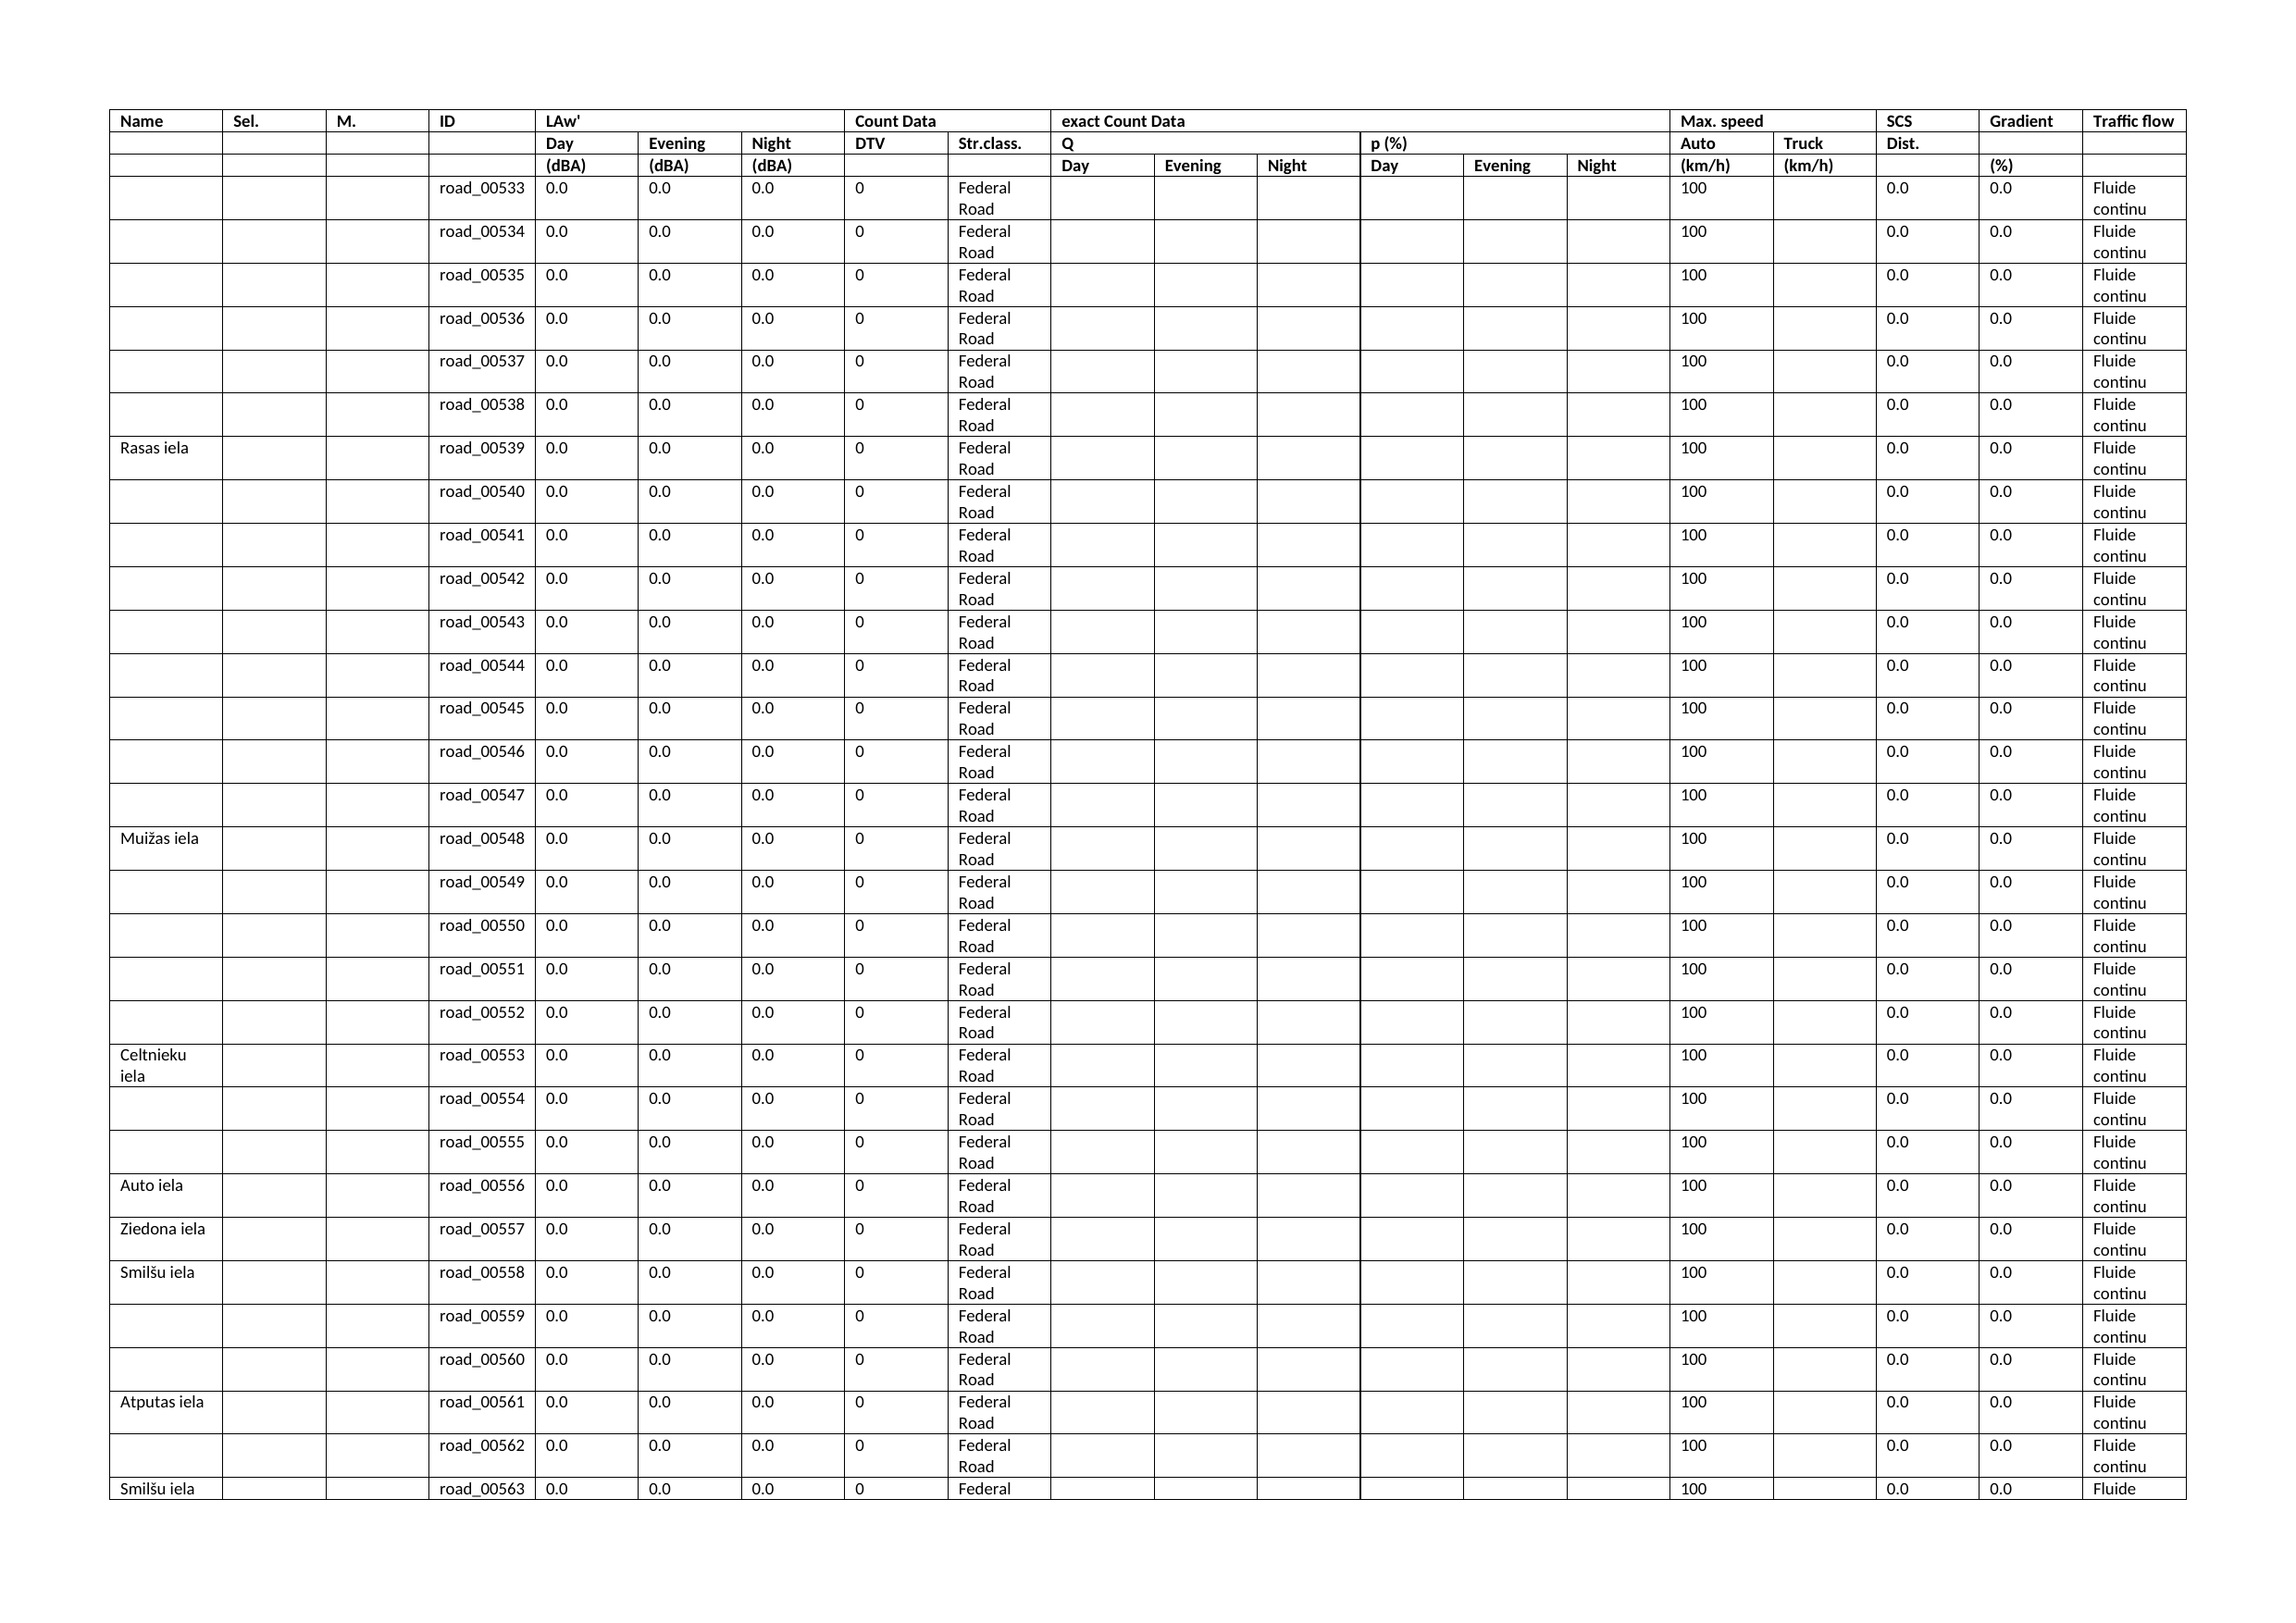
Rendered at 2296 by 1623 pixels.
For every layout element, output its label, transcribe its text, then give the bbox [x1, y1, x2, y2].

table_cell Day [1361, 155, 1463, 176]
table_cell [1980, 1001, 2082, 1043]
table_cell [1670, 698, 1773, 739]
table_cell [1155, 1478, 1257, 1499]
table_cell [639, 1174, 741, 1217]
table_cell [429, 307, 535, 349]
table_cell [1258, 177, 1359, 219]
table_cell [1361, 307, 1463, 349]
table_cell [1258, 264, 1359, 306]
table_cell [429, 155, 535, 176]
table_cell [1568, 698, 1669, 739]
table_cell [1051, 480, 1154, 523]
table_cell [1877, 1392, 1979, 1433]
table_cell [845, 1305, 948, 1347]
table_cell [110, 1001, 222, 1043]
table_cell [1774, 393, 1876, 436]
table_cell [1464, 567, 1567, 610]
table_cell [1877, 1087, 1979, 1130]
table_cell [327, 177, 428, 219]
table_header SCS [1877, 110, 1979, 131]
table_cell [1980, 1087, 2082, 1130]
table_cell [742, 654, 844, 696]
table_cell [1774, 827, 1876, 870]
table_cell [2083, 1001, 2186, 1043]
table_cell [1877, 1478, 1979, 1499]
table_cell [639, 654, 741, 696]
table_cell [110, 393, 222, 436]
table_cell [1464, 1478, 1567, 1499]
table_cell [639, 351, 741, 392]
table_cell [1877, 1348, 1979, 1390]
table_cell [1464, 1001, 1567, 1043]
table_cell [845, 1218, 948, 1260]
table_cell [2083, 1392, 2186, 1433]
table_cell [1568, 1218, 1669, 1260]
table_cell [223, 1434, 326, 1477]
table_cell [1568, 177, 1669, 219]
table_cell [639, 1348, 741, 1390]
table_cell [223, 155, 326, 176]
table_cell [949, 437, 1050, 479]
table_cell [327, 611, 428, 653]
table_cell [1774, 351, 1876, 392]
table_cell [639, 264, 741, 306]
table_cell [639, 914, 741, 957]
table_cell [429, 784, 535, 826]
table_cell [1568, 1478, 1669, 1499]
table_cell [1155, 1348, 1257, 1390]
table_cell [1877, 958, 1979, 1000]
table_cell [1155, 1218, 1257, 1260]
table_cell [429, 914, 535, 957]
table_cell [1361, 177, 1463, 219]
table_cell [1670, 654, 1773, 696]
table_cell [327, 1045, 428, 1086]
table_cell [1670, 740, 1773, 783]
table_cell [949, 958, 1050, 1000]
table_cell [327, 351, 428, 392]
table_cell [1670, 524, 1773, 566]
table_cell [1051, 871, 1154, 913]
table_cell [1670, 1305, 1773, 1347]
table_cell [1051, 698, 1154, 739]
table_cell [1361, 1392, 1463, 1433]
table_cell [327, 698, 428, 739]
table_cell [1877, 155, 1979, 176]
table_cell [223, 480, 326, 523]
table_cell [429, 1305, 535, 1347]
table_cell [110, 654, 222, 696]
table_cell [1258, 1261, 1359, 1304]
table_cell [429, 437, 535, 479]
table_cell Evening [639, 132, 741, 154]
table_cell Day [1051, 155, 1154, 176]
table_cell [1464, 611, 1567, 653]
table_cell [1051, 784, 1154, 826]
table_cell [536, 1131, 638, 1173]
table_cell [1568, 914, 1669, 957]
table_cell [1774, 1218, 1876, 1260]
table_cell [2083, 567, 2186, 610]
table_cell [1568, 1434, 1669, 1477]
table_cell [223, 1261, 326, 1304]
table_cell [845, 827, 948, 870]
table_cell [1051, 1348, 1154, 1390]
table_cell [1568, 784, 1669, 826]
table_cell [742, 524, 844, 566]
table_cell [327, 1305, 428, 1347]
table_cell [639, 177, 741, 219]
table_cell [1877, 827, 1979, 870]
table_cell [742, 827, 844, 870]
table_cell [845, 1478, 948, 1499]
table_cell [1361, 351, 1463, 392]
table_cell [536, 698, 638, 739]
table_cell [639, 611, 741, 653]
table_cell (km/h) [1774, 155, 1876, 176]
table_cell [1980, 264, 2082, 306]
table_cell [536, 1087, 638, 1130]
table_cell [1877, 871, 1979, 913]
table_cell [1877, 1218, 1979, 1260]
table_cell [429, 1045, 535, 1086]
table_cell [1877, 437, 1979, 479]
table_header M. [327, 110, 428, 131]
table_cell Evening [1464, 155, 1567, 176]
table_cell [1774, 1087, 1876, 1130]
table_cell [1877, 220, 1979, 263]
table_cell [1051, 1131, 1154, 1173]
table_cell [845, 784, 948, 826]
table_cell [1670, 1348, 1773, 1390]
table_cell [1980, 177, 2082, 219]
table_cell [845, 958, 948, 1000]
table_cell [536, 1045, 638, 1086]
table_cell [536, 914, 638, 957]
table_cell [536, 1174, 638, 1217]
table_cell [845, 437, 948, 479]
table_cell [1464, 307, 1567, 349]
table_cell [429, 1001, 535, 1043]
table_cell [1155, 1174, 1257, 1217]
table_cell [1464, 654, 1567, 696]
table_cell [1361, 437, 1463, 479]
table_header LAw' [536, 110, 844, 131]
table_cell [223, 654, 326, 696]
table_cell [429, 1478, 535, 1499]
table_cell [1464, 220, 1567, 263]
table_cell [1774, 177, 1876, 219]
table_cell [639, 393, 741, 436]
table_header Sel. [223, 110, 326, 131]
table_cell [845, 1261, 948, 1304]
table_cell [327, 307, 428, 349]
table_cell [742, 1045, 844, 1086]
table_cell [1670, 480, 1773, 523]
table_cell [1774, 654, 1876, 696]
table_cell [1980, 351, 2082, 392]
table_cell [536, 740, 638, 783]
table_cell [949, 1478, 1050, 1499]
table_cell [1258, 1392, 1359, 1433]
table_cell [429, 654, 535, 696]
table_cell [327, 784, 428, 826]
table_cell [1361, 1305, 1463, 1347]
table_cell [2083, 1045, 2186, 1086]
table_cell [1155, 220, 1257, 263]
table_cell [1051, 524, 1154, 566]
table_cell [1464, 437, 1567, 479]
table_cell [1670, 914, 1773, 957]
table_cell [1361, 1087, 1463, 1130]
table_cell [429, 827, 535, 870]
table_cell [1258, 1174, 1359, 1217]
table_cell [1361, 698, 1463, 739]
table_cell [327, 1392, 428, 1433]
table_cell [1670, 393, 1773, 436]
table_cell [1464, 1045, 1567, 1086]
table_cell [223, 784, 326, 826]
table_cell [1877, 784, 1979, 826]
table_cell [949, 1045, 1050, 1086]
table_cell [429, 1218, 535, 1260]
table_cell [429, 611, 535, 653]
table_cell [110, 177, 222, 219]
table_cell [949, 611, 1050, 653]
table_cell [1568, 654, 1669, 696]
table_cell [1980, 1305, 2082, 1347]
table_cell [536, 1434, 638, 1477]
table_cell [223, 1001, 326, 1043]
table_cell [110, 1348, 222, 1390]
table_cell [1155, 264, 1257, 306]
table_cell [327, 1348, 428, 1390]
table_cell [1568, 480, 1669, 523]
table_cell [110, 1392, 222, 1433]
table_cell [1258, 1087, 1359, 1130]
table_cell (km/h) [1670, 155, 1773, 176]
table_cell [110, 155, 222, 176]
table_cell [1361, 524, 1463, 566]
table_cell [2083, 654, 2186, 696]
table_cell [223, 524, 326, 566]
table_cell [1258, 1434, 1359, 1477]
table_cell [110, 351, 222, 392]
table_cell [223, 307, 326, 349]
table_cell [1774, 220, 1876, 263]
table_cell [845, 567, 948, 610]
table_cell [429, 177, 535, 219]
table_cell [1980, 132, 2082, 154]
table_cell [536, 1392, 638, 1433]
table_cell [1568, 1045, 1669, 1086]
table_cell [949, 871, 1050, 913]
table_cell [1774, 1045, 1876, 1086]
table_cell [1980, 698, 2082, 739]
table_cell [845, 155, 948, 176]
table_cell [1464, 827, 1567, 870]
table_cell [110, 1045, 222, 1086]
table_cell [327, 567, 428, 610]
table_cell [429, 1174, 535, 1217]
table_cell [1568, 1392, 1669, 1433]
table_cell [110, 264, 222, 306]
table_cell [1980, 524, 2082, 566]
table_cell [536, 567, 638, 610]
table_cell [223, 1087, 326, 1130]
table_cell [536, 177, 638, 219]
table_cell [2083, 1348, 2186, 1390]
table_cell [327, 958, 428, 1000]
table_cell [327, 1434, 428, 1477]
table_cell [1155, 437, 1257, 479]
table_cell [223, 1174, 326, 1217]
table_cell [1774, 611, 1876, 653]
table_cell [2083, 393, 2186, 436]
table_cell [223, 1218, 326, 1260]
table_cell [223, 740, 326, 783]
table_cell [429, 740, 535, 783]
table_cell (dBA) [742, 155, 844, 176]
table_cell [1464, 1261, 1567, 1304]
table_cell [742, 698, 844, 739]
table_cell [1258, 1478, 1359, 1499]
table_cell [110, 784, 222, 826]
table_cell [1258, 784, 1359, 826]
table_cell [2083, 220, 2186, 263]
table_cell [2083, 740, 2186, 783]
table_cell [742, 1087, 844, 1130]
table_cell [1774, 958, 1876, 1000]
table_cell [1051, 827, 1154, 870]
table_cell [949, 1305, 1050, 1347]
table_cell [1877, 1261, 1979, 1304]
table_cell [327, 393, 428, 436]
table_cell [110, 132, 222, 154]
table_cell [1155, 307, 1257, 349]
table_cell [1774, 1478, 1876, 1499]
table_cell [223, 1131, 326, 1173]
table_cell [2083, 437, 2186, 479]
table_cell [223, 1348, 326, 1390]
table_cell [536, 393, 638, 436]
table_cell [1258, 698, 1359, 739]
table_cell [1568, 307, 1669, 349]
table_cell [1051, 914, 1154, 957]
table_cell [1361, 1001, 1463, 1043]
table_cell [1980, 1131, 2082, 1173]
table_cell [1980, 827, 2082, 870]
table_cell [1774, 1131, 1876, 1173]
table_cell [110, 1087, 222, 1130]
table_cell Night [1568, 155, 1669, 176]
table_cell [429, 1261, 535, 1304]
table_cell Str.class. [949, 132, 1050, 154]
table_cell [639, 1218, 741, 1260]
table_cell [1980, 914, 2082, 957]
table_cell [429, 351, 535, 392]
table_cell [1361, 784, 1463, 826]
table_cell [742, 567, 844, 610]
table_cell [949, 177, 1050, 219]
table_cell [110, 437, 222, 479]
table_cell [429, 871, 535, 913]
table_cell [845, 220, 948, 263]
table_cell [2083, 155, 2186, 176]
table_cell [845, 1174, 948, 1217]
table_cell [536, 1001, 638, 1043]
table_header Traffic flow [2083, 110, 2186, 131]
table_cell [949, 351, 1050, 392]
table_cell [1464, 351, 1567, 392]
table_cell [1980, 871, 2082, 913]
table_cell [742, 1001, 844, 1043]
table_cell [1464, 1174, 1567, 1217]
table_header Max. speed [1670, 110, 1876, 131]
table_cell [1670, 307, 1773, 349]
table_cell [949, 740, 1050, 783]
table_cell (dBA) [639, 155, 741, 176]
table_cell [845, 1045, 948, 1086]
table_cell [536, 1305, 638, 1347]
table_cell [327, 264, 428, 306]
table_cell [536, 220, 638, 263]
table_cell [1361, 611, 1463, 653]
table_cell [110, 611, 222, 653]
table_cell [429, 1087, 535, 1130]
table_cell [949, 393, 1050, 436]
table_header Gradient [1980, 110, 2082, 131]
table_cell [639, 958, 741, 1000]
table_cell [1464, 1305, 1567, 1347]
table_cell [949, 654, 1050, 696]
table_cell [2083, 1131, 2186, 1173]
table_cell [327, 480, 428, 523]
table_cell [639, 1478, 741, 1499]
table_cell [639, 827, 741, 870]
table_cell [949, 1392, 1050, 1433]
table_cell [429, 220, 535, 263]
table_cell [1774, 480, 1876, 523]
table_cell (dBA) [536, 155, 638, 176]
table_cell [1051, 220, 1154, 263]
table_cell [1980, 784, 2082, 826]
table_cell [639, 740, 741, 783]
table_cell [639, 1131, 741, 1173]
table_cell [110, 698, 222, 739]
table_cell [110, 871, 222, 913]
table_cell p (%) [1361, 132, 1669, 154]
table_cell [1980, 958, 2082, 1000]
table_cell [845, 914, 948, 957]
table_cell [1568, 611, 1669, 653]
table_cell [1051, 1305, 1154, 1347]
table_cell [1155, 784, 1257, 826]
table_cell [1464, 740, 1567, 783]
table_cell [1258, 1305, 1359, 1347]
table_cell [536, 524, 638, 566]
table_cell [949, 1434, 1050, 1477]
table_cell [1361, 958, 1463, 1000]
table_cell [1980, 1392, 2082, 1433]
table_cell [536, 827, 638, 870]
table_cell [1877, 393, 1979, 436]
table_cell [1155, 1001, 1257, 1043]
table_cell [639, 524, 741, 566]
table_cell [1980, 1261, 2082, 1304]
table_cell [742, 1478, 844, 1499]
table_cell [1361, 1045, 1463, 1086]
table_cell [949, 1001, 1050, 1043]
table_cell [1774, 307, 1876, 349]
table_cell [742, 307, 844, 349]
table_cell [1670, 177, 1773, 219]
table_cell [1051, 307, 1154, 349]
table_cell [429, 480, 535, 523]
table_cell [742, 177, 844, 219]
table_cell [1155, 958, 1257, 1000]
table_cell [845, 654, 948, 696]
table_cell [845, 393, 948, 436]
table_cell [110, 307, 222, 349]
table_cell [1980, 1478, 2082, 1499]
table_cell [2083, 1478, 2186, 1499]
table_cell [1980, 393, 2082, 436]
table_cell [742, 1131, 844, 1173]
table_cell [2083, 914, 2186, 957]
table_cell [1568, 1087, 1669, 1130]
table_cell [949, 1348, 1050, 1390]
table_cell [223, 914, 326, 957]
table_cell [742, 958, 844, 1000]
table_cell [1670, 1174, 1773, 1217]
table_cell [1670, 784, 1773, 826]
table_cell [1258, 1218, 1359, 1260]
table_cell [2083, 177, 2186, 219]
table_cell [223, 132, 326, 154]
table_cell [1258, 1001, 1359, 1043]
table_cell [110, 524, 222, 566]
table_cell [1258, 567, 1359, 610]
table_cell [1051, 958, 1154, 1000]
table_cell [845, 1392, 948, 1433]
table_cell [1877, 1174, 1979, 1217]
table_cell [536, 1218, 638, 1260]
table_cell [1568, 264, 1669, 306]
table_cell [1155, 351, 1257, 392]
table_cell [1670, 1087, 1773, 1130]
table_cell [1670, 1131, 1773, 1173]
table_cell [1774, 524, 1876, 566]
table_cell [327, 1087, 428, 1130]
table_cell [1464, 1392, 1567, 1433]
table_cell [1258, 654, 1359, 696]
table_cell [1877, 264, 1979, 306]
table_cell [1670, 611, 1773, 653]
table_cell Dist. [1877, 132, 1979, 154]
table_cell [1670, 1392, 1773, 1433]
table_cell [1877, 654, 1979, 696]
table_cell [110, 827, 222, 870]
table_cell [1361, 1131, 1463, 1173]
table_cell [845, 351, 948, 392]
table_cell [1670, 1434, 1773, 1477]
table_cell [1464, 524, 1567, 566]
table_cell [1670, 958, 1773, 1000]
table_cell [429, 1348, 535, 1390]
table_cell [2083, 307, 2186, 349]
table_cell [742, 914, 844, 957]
table_cell Evening [1155, 155, 1257, 176]
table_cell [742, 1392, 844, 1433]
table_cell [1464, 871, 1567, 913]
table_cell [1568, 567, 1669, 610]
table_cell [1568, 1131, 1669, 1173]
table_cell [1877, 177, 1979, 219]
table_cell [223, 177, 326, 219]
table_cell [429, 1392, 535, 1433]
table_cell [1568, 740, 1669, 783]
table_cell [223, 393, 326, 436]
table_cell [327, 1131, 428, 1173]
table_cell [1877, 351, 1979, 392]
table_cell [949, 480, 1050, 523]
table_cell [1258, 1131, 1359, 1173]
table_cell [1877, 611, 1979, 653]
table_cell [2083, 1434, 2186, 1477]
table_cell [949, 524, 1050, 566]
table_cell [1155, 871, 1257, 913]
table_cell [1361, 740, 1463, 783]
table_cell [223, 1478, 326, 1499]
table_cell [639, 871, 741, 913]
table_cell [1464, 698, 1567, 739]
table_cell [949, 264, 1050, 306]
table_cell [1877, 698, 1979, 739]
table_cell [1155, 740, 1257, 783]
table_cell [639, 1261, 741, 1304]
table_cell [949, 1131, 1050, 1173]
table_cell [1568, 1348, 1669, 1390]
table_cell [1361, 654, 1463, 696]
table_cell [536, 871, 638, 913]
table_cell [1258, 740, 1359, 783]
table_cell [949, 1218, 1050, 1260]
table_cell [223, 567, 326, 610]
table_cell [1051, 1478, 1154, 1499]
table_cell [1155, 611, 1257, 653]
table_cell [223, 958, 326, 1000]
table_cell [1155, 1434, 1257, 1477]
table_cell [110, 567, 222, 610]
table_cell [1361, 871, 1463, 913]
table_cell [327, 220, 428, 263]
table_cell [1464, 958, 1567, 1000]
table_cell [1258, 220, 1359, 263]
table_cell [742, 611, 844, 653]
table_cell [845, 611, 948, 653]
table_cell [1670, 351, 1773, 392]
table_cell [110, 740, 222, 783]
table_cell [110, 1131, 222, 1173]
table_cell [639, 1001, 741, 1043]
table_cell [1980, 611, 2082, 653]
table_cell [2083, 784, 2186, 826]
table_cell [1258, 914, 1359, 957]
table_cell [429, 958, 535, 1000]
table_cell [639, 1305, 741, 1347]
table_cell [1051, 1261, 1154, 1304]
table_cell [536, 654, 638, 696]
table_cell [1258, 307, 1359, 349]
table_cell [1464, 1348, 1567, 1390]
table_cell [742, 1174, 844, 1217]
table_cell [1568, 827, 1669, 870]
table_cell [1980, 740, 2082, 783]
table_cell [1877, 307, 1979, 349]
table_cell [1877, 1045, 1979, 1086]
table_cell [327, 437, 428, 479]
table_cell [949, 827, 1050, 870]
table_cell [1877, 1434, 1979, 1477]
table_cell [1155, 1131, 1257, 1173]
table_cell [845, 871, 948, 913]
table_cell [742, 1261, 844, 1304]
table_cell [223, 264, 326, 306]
table_cell Day [536, 132, 638, 154]
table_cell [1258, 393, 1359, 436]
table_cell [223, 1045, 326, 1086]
table_header Count Data [845, 110, 1050, 131]
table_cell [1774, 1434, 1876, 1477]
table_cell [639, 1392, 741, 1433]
table_cell Night [742, 132, 844, 154]
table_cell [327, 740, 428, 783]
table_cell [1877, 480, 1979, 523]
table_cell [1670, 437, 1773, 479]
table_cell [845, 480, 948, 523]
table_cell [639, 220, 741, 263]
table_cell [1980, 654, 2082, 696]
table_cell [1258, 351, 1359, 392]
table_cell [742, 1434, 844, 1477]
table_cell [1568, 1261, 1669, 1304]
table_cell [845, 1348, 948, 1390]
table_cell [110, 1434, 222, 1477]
table_cell [327, 155, 428, 176]
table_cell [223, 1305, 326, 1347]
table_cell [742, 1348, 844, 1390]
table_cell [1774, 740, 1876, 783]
table_header exact Count Data [1051, 110, 1669, 131]
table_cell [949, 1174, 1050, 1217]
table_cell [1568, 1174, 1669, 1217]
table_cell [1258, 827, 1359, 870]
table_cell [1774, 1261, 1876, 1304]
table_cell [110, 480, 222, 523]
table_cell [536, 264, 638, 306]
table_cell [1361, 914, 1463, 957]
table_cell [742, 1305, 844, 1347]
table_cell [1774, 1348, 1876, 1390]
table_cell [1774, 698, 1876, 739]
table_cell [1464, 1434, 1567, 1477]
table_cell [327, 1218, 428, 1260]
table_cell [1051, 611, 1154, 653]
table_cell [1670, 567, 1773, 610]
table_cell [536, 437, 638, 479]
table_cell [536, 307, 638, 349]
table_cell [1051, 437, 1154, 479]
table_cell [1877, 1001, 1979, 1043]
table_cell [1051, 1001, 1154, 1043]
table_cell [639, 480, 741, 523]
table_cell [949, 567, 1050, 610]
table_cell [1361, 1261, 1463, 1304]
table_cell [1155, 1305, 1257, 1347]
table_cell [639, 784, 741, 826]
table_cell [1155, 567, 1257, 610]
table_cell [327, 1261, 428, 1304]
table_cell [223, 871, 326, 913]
table_cell Truck [1774, 132, 1876, 154]
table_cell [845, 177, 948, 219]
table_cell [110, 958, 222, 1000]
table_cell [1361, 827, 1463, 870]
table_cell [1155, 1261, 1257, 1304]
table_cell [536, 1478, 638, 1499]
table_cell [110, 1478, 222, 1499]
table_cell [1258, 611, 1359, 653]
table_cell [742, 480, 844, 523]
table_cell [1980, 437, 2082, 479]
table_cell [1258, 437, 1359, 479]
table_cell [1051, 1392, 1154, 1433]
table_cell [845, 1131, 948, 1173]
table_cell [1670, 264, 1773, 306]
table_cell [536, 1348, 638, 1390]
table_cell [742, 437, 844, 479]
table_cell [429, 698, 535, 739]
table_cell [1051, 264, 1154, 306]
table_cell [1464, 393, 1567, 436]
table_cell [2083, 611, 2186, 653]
table_cell Auto [1670, 132, 1773, 154]
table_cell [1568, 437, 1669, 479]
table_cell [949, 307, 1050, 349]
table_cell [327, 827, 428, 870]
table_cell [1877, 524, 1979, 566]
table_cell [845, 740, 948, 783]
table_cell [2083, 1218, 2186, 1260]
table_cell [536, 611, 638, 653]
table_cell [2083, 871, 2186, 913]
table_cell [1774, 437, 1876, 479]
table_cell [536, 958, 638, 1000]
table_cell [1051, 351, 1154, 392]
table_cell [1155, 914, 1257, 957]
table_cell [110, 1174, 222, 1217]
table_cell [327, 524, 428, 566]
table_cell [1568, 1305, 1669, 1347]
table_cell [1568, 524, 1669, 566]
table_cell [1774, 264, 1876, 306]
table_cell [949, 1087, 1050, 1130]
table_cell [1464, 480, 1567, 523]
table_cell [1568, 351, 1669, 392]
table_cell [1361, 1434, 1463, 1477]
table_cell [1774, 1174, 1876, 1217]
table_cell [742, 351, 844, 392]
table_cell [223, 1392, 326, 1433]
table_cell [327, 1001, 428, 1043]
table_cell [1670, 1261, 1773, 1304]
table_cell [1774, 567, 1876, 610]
table_cell DTV [845, 132, 948, 154]
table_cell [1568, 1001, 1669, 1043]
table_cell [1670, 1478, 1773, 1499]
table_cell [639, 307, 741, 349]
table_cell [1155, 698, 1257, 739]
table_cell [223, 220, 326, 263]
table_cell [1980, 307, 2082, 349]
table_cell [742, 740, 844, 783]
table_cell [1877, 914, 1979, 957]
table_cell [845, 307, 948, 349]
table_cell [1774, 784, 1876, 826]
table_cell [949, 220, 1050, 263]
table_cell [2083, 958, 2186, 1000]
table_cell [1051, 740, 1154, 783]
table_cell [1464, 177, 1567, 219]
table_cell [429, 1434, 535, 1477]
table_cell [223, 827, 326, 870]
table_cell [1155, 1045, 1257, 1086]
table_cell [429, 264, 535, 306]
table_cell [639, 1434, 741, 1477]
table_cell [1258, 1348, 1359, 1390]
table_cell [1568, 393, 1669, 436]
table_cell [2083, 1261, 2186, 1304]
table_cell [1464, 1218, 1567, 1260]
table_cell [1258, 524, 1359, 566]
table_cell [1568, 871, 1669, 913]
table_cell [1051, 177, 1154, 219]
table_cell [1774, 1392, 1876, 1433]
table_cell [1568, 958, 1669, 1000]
table_cell [429, 132, 535, 154]
table_cell [327, 132, 428, 154]
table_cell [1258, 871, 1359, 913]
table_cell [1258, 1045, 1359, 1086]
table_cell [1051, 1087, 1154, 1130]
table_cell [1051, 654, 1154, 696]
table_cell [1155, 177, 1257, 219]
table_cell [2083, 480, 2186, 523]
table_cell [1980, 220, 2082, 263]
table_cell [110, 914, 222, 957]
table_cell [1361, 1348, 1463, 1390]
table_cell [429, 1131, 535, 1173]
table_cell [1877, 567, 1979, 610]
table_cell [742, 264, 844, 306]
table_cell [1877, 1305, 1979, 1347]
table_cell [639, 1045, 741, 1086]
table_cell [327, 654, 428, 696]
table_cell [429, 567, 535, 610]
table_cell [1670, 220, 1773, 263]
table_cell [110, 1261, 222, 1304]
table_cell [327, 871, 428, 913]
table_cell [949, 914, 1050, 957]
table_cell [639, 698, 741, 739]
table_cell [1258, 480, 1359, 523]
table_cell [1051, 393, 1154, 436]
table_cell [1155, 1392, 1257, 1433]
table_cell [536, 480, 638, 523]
table_cell [2083, 132, 2186, 154]
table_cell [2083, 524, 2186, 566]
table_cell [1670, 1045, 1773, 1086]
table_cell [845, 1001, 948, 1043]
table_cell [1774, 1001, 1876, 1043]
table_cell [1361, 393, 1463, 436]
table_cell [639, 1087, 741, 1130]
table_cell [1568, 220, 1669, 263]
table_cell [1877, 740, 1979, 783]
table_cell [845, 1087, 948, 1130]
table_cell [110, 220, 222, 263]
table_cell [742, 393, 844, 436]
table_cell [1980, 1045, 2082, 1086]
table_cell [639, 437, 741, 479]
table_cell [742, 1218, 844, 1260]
table_cell Q [1051, 132, 1359, 154]
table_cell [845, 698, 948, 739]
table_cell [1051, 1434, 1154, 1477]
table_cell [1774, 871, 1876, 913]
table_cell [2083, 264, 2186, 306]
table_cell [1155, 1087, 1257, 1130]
table_cell (%) [1980, 155, 2082, 176]
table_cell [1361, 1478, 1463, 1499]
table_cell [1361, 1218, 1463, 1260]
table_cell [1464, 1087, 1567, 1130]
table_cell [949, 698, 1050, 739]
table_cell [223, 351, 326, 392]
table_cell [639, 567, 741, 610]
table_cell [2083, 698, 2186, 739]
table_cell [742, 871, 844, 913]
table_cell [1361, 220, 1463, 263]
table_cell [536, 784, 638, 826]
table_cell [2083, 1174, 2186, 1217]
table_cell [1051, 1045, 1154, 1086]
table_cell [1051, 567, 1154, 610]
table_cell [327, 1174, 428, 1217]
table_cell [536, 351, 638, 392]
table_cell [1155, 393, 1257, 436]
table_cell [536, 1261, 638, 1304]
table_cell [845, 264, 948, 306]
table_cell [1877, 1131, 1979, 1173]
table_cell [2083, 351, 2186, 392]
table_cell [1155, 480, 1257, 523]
table_cell Night [1258, 155, 1359, 176]
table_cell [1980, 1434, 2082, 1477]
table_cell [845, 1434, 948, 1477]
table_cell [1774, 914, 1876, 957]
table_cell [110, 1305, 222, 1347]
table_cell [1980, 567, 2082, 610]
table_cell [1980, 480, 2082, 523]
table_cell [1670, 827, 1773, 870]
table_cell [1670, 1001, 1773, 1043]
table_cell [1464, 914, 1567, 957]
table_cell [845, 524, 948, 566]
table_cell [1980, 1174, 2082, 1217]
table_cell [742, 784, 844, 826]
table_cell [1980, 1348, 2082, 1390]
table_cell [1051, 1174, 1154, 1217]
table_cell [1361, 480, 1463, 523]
table_header Name [110, 110, 222, 131]
table_cell [949, 155, 1050, 176]
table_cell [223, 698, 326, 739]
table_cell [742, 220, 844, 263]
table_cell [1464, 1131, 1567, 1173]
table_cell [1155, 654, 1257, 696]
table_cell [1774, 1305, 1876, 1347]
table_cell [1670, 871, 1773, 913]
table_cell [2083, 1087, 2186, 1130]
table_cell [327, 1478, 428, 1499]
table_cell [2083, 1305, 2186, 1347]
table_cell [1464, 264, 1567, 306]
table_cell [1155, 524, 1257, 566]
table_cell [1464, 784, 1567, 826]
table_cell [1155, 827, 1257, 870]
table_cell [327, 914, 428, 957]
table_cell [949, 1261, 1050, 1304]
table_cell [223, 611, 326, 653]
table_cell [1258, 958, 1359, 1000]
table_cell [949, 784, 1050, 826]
table_header ID [429, 110, 535, 131]
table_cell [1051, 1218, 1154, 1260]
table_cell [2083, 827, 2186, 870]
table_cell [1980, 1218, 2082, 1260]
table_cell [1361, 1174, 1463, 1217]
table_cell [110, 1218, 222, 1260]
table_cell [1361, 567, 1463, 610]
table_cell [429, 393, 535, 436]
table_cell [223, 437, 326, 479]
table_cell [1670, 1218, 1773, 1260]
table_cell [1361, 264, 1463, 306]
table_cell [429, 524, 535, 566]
